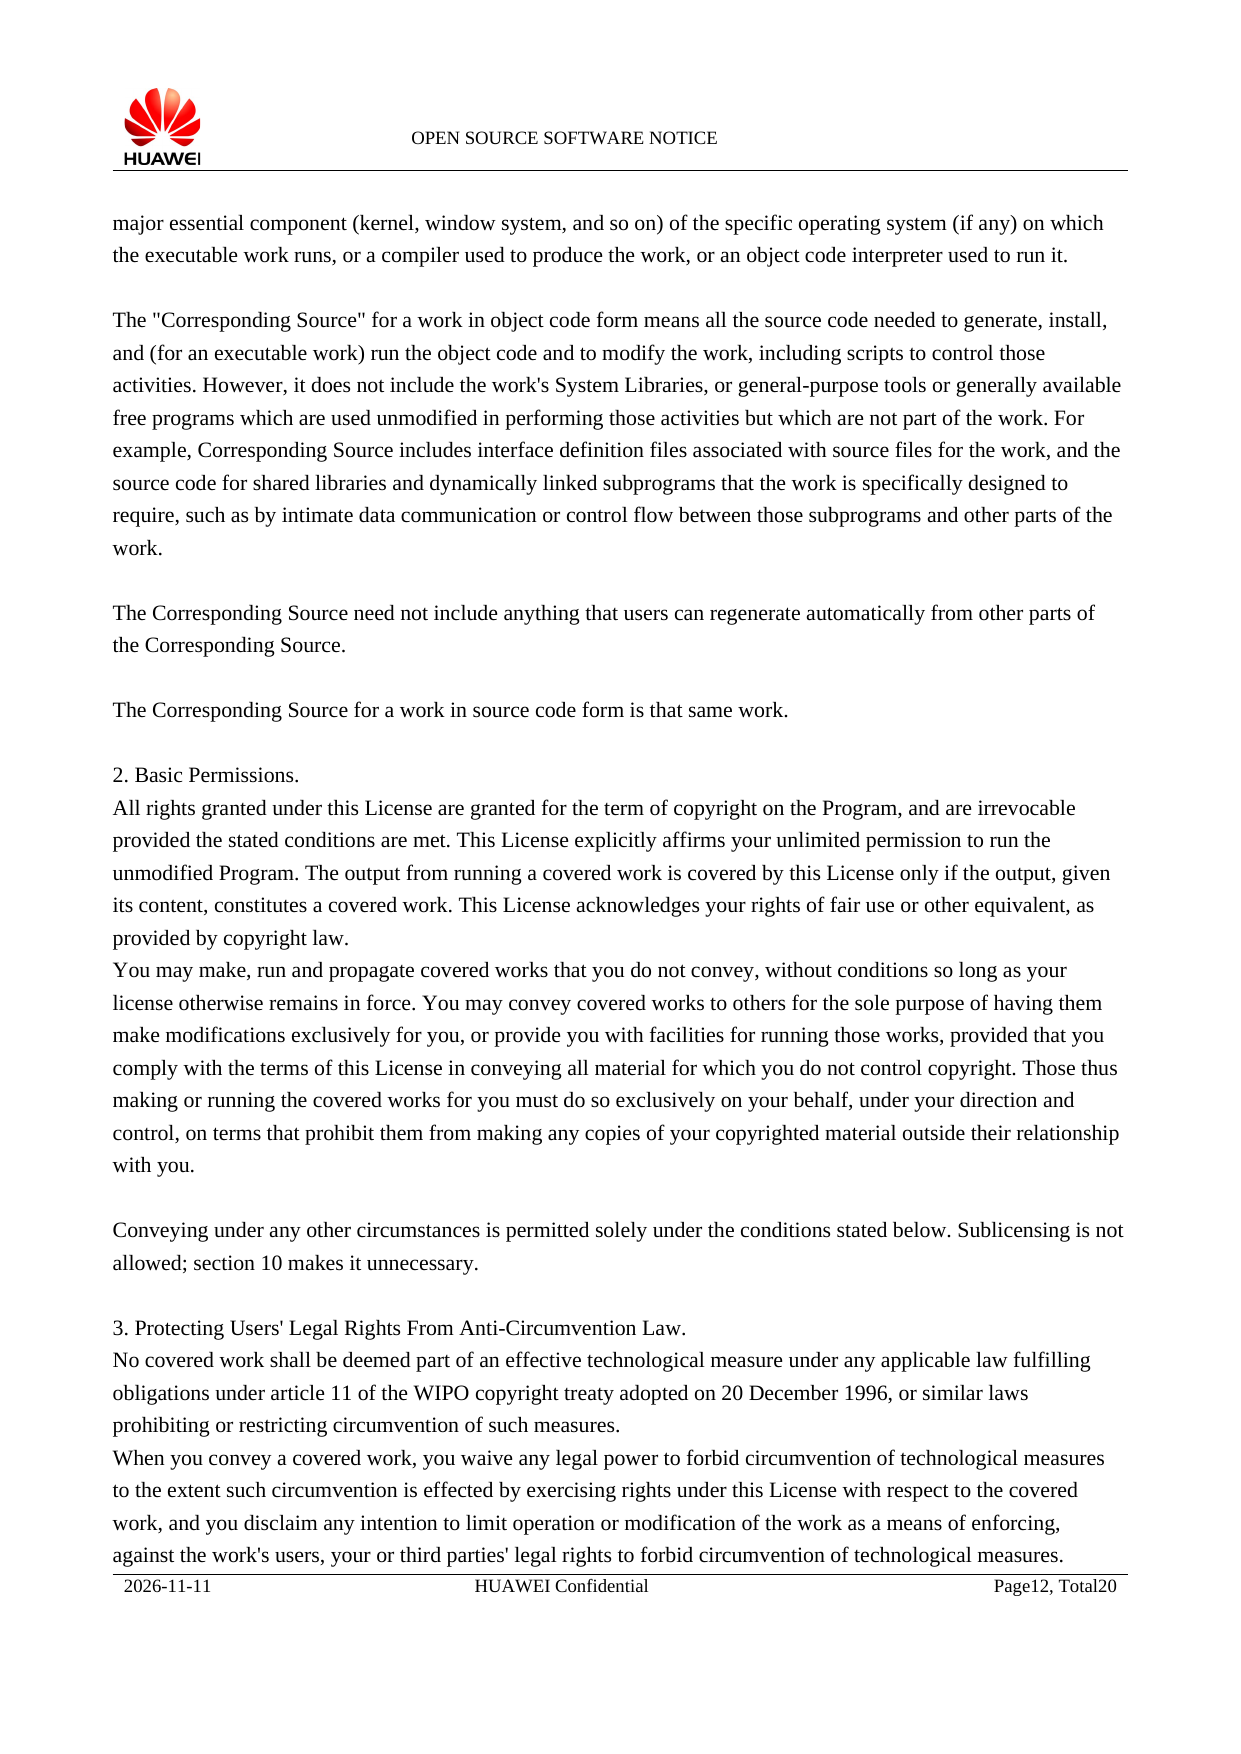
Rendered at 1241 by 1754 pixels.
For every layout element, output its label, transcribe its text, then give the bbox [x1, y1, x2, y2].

picture [124, 88, 201, 165]
